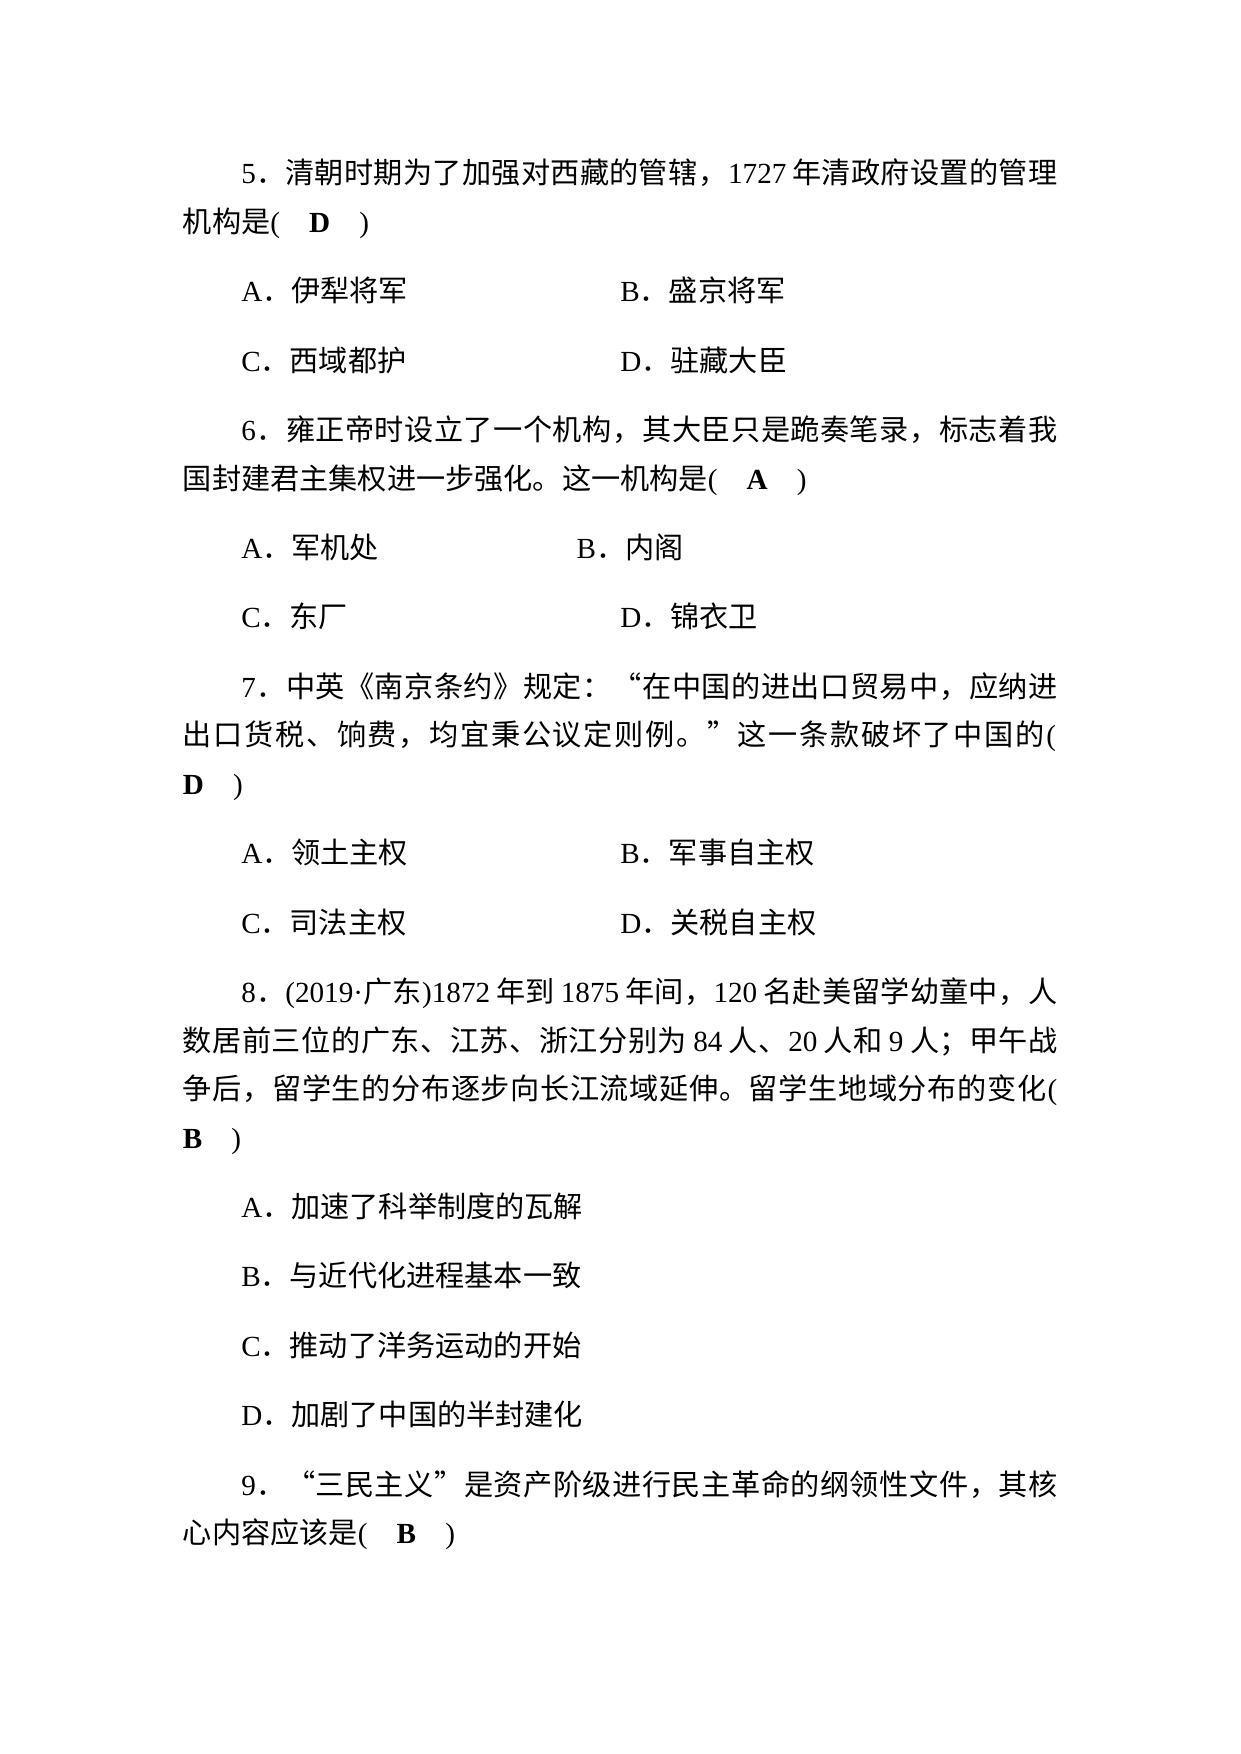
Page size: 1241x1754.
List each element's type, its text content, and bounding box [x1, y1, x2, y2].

text 5．清朝时期为了加强对西藏的管辖，1727年清政府设置的管理机构是( D ) [183, 150, 1058, 241]
text B．与近代化进程基本一致 [183, 1253, 1058, 1295]
text C．推动了洋务运动的开始 [183, 1322, 1058, 1364]
text 6．雍正帝时设立了一个机构，其大臣只是跪奏笔录，标志着我国封建君主集权进一步强化。这一机构是( A ) [183, 407, 1058, 497]
text C．西域都护 D．驻藏大臣 [183, 337, 1058, 379]
text A．领土主权 B．军事自主权 [183, 830, 1058, 872]
text 9．“三民主义”是资产阶级进行民主革命的纲领性文件，其核心内容应该是( B ) [183, 1461, 1058, 1552]
text 8．(2019·广东)1872年到1875年间，120名赴美留学幼童中，人数居前三位的广东、江苏、浙江分别为84人、20人和9人；甲午战争后，留学生的分布逐步向长江流域延伸。留学生地域分布的变化( B ) [183, 968, 1058, 1156]
text A．伊犁将军 B．盛京将军 [183, 268, 1058, 310]
text A．加速了科举制度的瓦解 [183, 1183, 1058, 1226]
text D．加剧了中国的半封建化 [183, 1392, 1058, 1434]
text C．司法主权 D．关税自主权 [183, 899, 1058, 941]
text A．军机处 B．内阁 [183, 524, 1058, 567]
text 7．中英《南京条约》规定：“在中国的进出口贸易中，应纳进出口货税、饷费，均宜秉公议定则例。”这一条款破坏了中国的( D ) [183, 663, 1058, 803]
text C．东厂 D．锦衣卫 [183, 594, 1058, 636]
